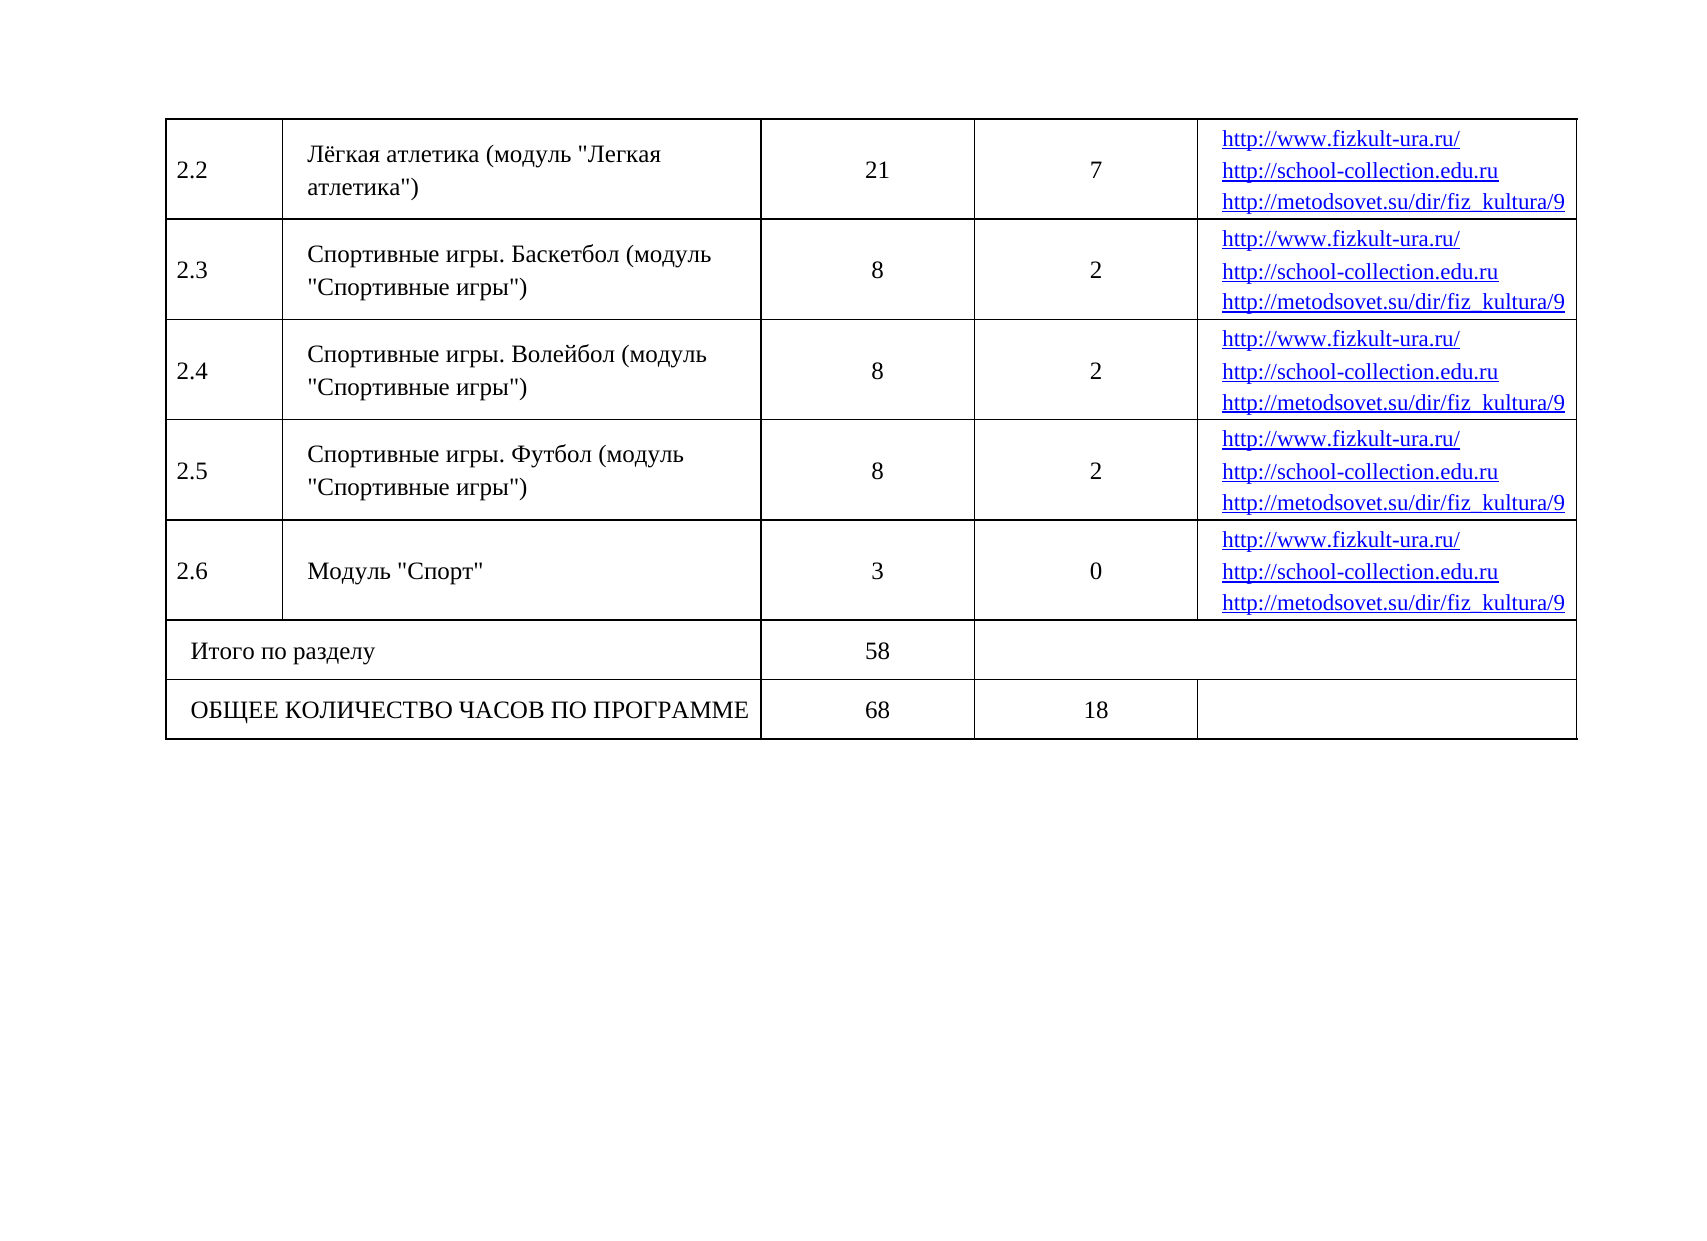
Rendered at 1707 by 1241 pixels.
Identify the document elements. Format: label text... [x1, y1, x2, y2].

table_cell http://www.fizkult-ura.ru/ http://school-collection.edu.ru http://metodsovet.su/dir/fiz_kultura/9 [1198, 521, 1576, 619]
table_cell 2.5 [167, 420, 282, 519]
table_cell [975, 621, 1576, 679]
table_cell Модуль "Спорт" [283, 521, 760, 619]
table_cell http://www.fizkult-ura.ru/ http://school-collection.edu.ru http://metodsovet.su/dir/fiz_kultura/9 [1198, 420, 1576, 519]
table_cell 21 [762, 120, 974, 218]
table_cell Спортивные игры. Баскетбол (модуль "Спортивные игры") [283, 220, 760, 318]
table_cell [1198, 220, 1576, 318]
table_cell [1198, 120, 1576, 218]
table_cell 18 [975, 680, 1197, 738]
table_cell 8 [762, 420, 974, 519]
table_cell Лёгкая атлетика (модуль "Легкая атлетика") [283, 120, 760, 218]
table_cell Спортивные игры. Волейбол (модуль "Спортивные игры") [283, 320, 760, 419]
table_cell 2 [975, 320, 1197, 419]
table_cell 2.4 [167, 320, 282, 419]
table_cell 2 [975, 420, 1197, 519]
table_cell 8 [762, 220, 974, 318]
table_cell 8 [762, 320, 974, 419]
table_cell 2.2 [167, 120, 282, 218]
table_cell 2.3 [167, 220, 282, 318]
table_cell http://www.fizkult-ura.ru/ http://school-collection.edu.ru http://metodsovet.su/dir/fiz_kultura/9 [1198, 320, 1576, 419]
table_cell 3 [762, 521, 974, 619]
table_cell 2.6 [167, 521, 282, 619]
table_cell [1198, 680, 1576, 738]
table_cell 0 [975, 521, 1197, 619]
table_cell 68 [762, 680, 974, 738]
table_cell 58 [762, 621, 974, 679]
table_cell 2 [975, 220, 1197, 318]
table_cell Итого по разделу [167, 621, 760, 679]
table_cell 7 [975, 120, 1197, 218]
table_cell ОБЩЕЕ КОЛИЧЕСТВО ЧАСОВ ПО ПРОГРАММЕ [167, 680, 760, 738]
table_cell Спортивные игры. Футбол (модуль "Спортивные игры") [283, 420, 760, 519]
